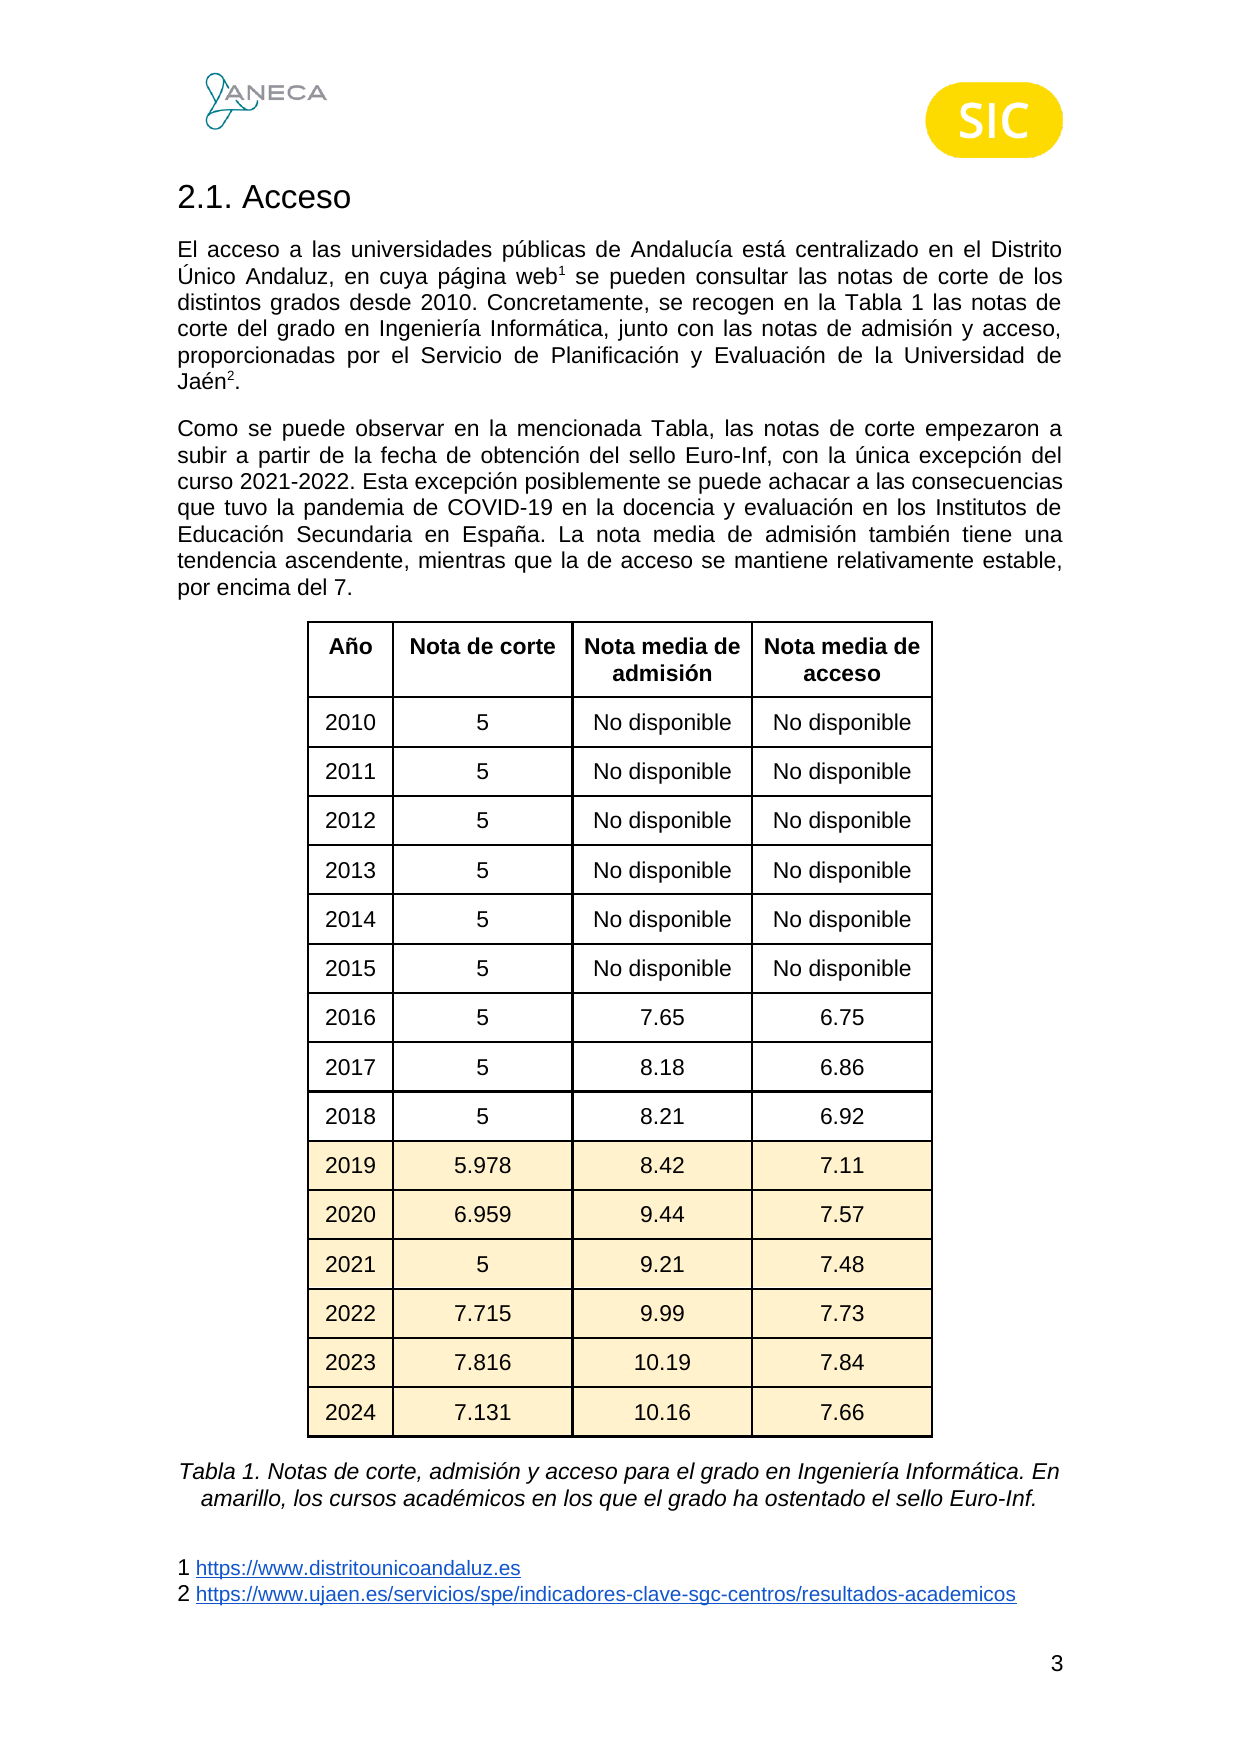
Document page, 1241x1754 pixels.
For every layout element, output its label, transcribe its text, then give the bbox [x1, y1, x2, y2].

table_header Nota de corte [394, 623, 571, 696]
table_cell 5 [394, 1093, 571, 1140]
table_cell No disponible [574, 895, 751, 943]
table_cell 7.715 [394, 1290, 571, 1337]
table_cell 2016 [309, 994, 392, 1041]
table_cell 2023 [309, 1339, 392, 1386]
table_cell 2011 [309, 748, 392, 795]
table_cell No disponible [574, 698, 751, 746]
table_header Año [309, 623, 392, 696]
table_cell 2010 [309, 698, 392, 746]
table_cell 6.75 [753, 994, 931, 1041]
table_cell 7.73 [753, 1290, 931, 1337]
table_cell 5 [394, 1240, 571, 1287]
table_cell 2012 [309, 797, 392, 844]
table_cell No disponible [574, 945, 751, 992]
table_cell 5.978 [394, 1142, 571, 1189]
table_cell 2020 [309, 1191, 392, 1238]
table_cell 10.19 [574, 1339, 751, 1386]
table_cell 2019 [309, 1142, 392, 1189]
table_cell 7.131 [394, 1388, 571, 1435]
table_cell No disponible [574, 797, 751, 844]
table_cell No disponible [574, 748, 751, 795]
table_cell 9.99 [574, 1290, 751, 1337]
table_cell 8.42 [574, 1142, 751, 1189]
table_cell 5 [394, 698, 571, 746]
table_cell 2024 [309, 1388, 392, 1435]
table_cell 5 [394, 846, 571, 893]
table_cell 2021 [309, 1240, 392, 1287]
table_cell 2013 [309, 846, 392, 893]
table_cell 6.86 [753, 1043, 931, 1090]
table_cell 8.21 [574, 1093, 751, 1140]
table_cell 7.816 [394, 1339, 571, 1386]
table_cell 8.18 [574, 1043, 751, 1090]
table_header Nota media de admisión [574, 623, 751, 696]
table_cell 5 [394, 1043, 571, 1090]
table_cell No disponible [753, 698, 931, 746]
table_cell 2014 [309, 895, 392, 943]
table_cell 5 [394, 895, 571, 943]
text El acceso a las universidades públicas de Andalucía está centralizado en el Distrito Único Andaluz, en cuya página web se pueden consultar las notas de corte de los distintos grados desde 2010. Concretamente, se recogen en la Tabla 1 las notas de corte del grado en Ingeniería Informática, junto con las notas de admisión y acceso, proporcionadas por el Servicio de Planificación y Evaluación de la Universidad de Jaén. [177, 236, 1063, 394]
table_cell No disponible [753, 895, 931, 943]
table_cell 5 [394, 797, 571, 844]
table_cell 7.11 [753, 1142, 931, 1189]
table_cell 5 [394, 945, 571, 992]
table_cell No disponible [753, 797, 931, 844]
table_cell 7.57 [753, 1191, 931, 1238]
table_cell 2018 [309, 1093, 392, 1140]
table_cell 9.44 [574, 1191, 751, 1238]
table_cell No disponible [753, 846, 931, 893]
table_cell 5 [394, 748, 571, 795]
table_cell 6.959 [394, 1191, 571, 1238]
table_cell 10.16 [574, 1388, 751, 1435]
table_cell 7.66 [753, 1388, 931, 1435]
table_cell 2022 [309, 1290, 392, 1337]
subtitle 2.1. Acceso [177, 177, 1063, 216]
text Como se puede observar en la mencionada Tabla, las notas de corte empezaron a subir a partir de la fecha de obtención del sello Euro-Inf, con la única excepción del curso 2021-2022. Esta excepción posiblemente se puede achacar a las consecuencias que tuvo la pandemia de COVID-19 en la docencia y evaluación en los Institutos de Educación Secundaria en España. La nota media de admisión también tiene una tendencia ascendente, mientras que la de acceso se mantiene relativamente estable, por encima del 7. [177, 415, 1063, 600]
table_header Nota media de acceso [753, 623, 931, 696]
table_cell 2017 [309, 1043, 392, 1090]
table_cell 9.21 [574, 1240, 751, 1287]
table_cell 7.48 [753, 1240, 931, 1287]
table_cell No disponible [574, 846, 751, 893]
table_cell No disponible [753, 945, 931, 992]
table_cell 7.65 [574, 994, 751, 1041]
picture [177, 44, 354, 158]
table_cell 2015 [309, 945, 392, 992]
table_cell 7.84 [753, 1339, 931, 1386]
table_cell 6.92 [753, 1093, 931, 1140]
picture [925, 82, 1063, 158]
table_cell 5 [394, 994, 571, 1041]
table_cell No disponible [753, 748, 931, 795]
